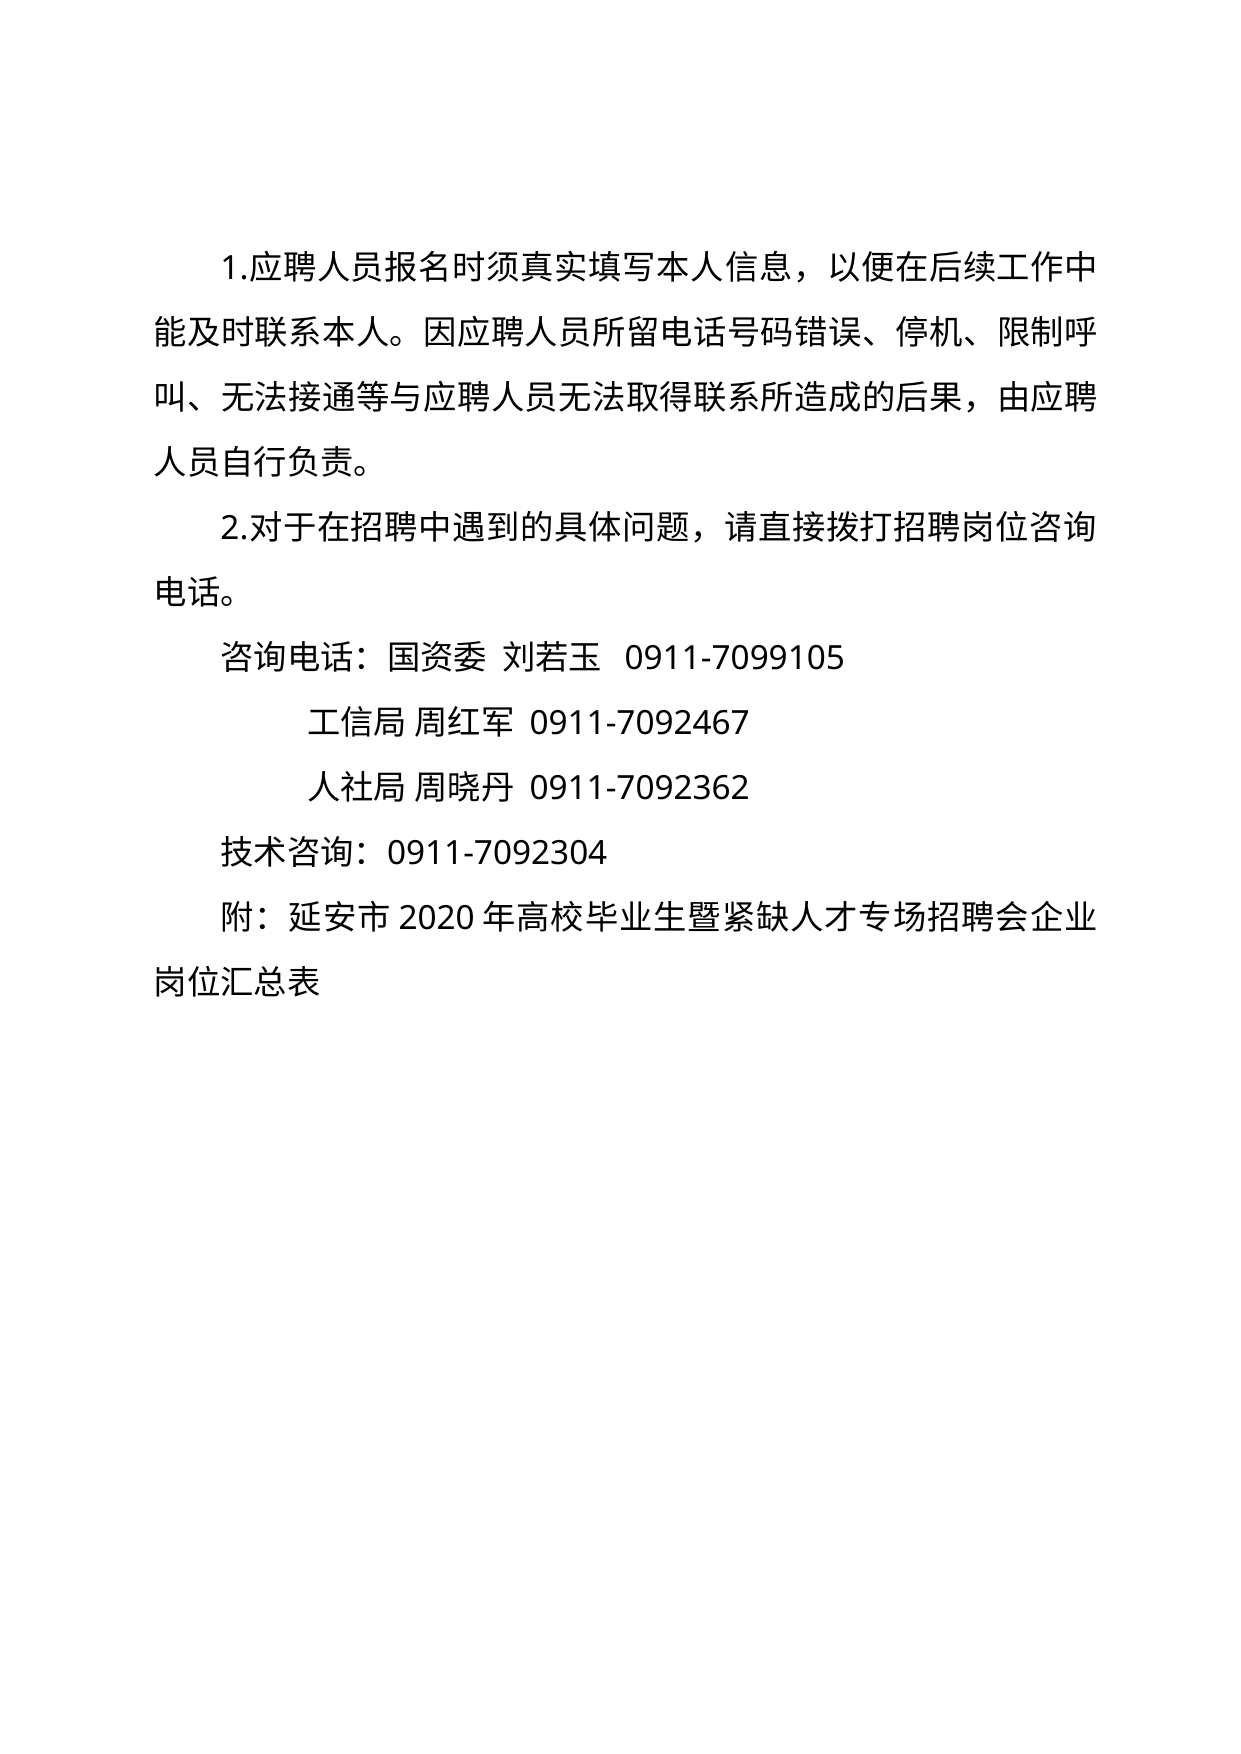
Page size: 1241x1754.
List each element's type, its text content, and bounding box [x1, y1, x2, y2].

text 附：延安市2020年高校毕业生暨紧缺人才专场招聘会企业岗位汇总表 [153, 883, 1098, 1013]
text 2.对于在招聘中遇到的具体问题，请直接拨打招聘岗位咨询电话。 [153, 493, 1098, 623]
text 1.应聘人员报名时须真实填写本人信息，以便在后续工作中能及时联系本人。因应聘人员所留电话号码错误、停机、限制呼叫、无法接通等与应聘人员无法取得联系所造成的后果，由应聘人员自行负责。 [153, 233, 1098, 493]
text 工信局 周红军 0911-7092467 [153, 688, 1098, 753]
text 人社局 周晓丹 0911-7092362 [153, 753, 1098, 818]
text 技术咨询：0911-7092304 [153, 818, 1098, 883]
text 咨询电话：国资委 刘若玉 0911-7099105 [153, 623, 1098, 688]
